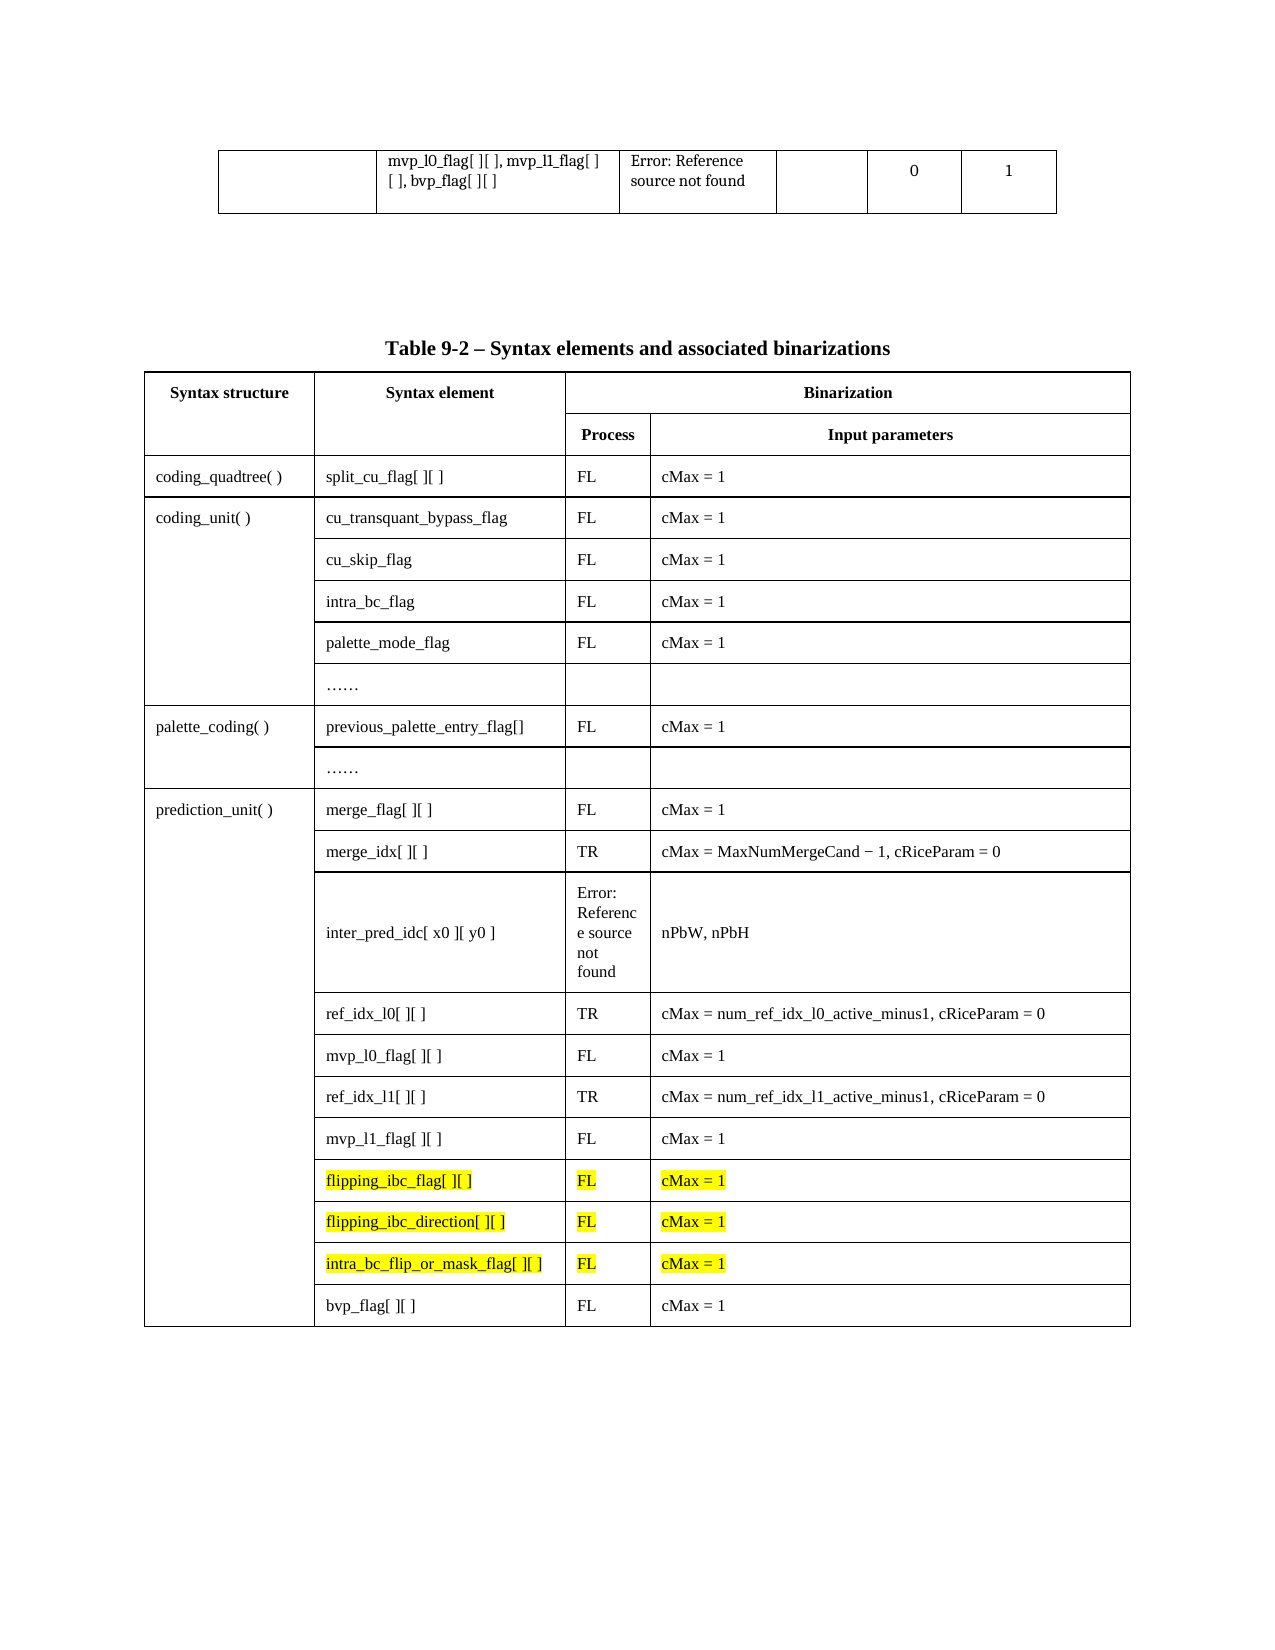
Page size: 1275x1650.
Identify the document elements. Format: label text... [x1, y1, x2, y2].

table_cell ref_idx_l0[ ][ ] [315, 993, 565, 1034]
table_cell cMax = 1 [651, 789, 1130, 830]
table_cell merge_flag[ ][ ] [315, 789, 565, 830]
table_cell Syntax element [315, 373, 565, 455]
table_cell intra_bc_flag [315, 581, 565, 621]
table_cell FL [566, 706, 650, 746]
table_cell cMax = 1 [651, 1202, 1130, 1242]
table_cell 1 [962, 151, 1056, 213]
table_cell cMax = 1 [651, 623, 1130, 663]
table_cell FL [566, 498, 650, 538]
table_cell merge_idx[ ][ ] [315, 831, 565, 871]
table_cell cMax = MaxNumMergeCand − 1, cRiceParam = 0 [651, 831, 1130, 871]
table_cell bvp_flag[ ][ ] [315, 1285, 565, 1326]
table_cell TR [566, 831, 650, 871]
table_cell FL [566, 539, 650, 580]
table_cell cMax = 1 [651, 1285, 1130, 1326]
table_cell split_cu_flag[ ][ ] [315, 456, 565, 496]
table_cell cu_transquant_bypass_flag [315, 498, 565, 538]
table_cell [566, 748, 650, 788]
table_cell cMax = 1 [651, 456, 1130, 496]
table_cell FL [566, 623, 650, 663]
table_cell FL [566, 789, 650, 830]
table_cell cMax = 1 [651, 706, 1130, 746]
table_cell [566, 873, 650, 992]
table_cell cMax = 1 [651, 1035, 1130, 1076]
table_cell flipping_ibc_flag[ ][ ] [315, 1160, 565, 1201]
table_cell 0 [868, 151, 961, 213]
table_cell FL [566, 1035, 650, 1076]
table_cell mvp_l0_flag[ ][ ] [315, 1035, 565, 1076]
table_cell cMax = num_ref_idx_l1_active_minus1, cRiceParam = 0 [651, 1077, 1130, 1117]
table_cell palette_coding( ) [145, 706, 314, 788]
table_cell Binarization [566, 373, 1130, 413]
table_cell coding_unit( ) [145, 498, 314, 705]
table_cell cMax = 1 [651, 1243, 1130, 1284]
table_cell TR [566, 993, 650, 1034]
table_cell FL [566, 1202, 650, 1242]
table_cell prediction_unit( ) [145, 789, 314, 1326]
table_cell Process [566, 414, 650, 455]
table_cell [651, 748, 1130, 788]
table_cell cMax = num_ref_idx_l0_active_minus1, cRiceParam = 0 [651, 993, 1130, 1034]
table_cell mvp_l1_flag[ ][ ] [315, 1118, 565, 1159]
table_cell [620, 151, 776, 213]
table_cell ref_idx_l1[ ][ ] [315, 1077, 565, 1117]
table_cell cMax = 1 [651, 539, 1130, 580]
table_cell [651, 664, 1130, 705]
table_cell mvp_l0_flag[ ][ ], mvp_l1_flag[ ][ ], bvp_flag[ ][ ] [377, 151, 619, 213]
table_cell [777, 151, 867, 213]
table_cell cMax = 1 [651, 1160, 1130, 1201]
table_cell cMax = 1 [651, 1118, 1130, 1159]
table_cell cu_skip_flag [315, 539, 565, 580]
table_cell nPbW, nPbH [651, 873, 1130, 992]
table_cell previous_palette_entry_flag[] [315, 706, 565, 746]
table_cell Input parameters [651, 414, 1130, 455]
table_cell FL [566, 1243, 650, 1284]
table_cell FL [566, 1285, 650, 1326]
table_cell …… [315, 748, 565, 788]
table_cell FL [566, 581, 650, 621]
table_cell flipping_ibc_direction[ ][ ] [315, 1202, 565, 1242]
table_cell FL [566, 456, 650, 496]
table_cell Syntax structure [145, 373, 314, 455]
table_cell FL [566, 1118, 650, 1159]
table_cell [566, 664, 650, 705]
table_cell intra_bc_flip_or_mask_flag[ ][ ] [315, 1243, 565, 1284]
table_cell FL [566, 1160, 650, 1201]
table_cell cMax = 1 [651, 581, 1130, 621]
table_cell palette_mode_flag [315, 623, 565, 663]
table_cell coding_quadtree( ) [145, 456, 314, 496]
table_cell inter_pred_idc[ x0 ][ y0 ] [315, 873, 565, 992]
table_cell TR [566, 1077, 650, 1117]
table_cell cMax = 1 [651, 498, 1130, 538]
table_cell …… [315, 664, 565, 705]
